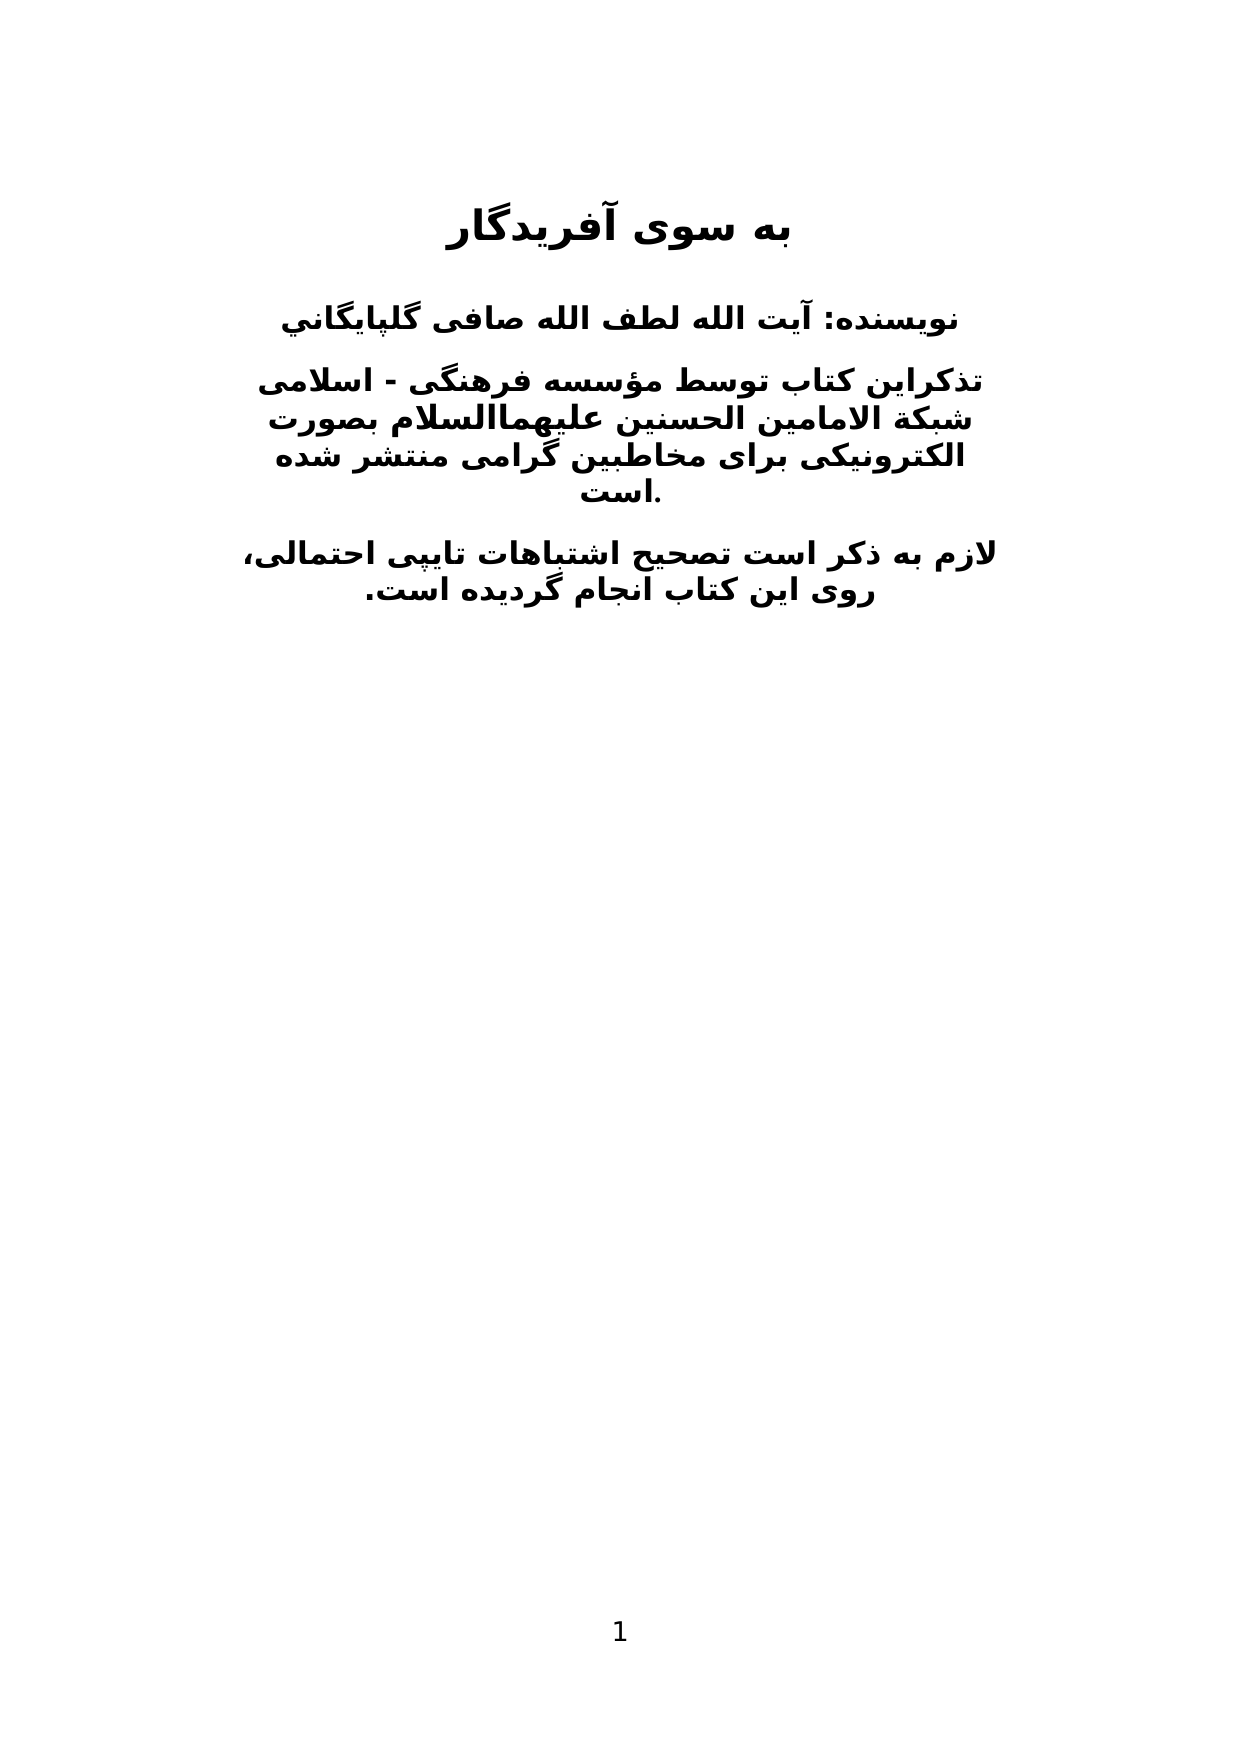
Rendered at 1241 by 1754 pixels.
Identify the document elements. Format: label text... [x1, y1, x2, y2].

text تذکراین کتاب توسط مؤسسه فرهنگی - اسلامی شبکة الامامین الحسنین عليهما‌السلام بصورت الکترونیکی برای مخاطبین گرامی منتشر شده است. [236, 362, 1004, 510]
text لازم به ذکر است تصحیح اشتباهات تایپی احتمالی، روی این کتاب انجام گردیده است. [236, 535, 1004, 608]
text به سوی آفریدگار [236, 202, 1004, 251]
text نویسنده: آیت الله لطف الله صافی گلپایگاني [236, 301, 1004, 337]
